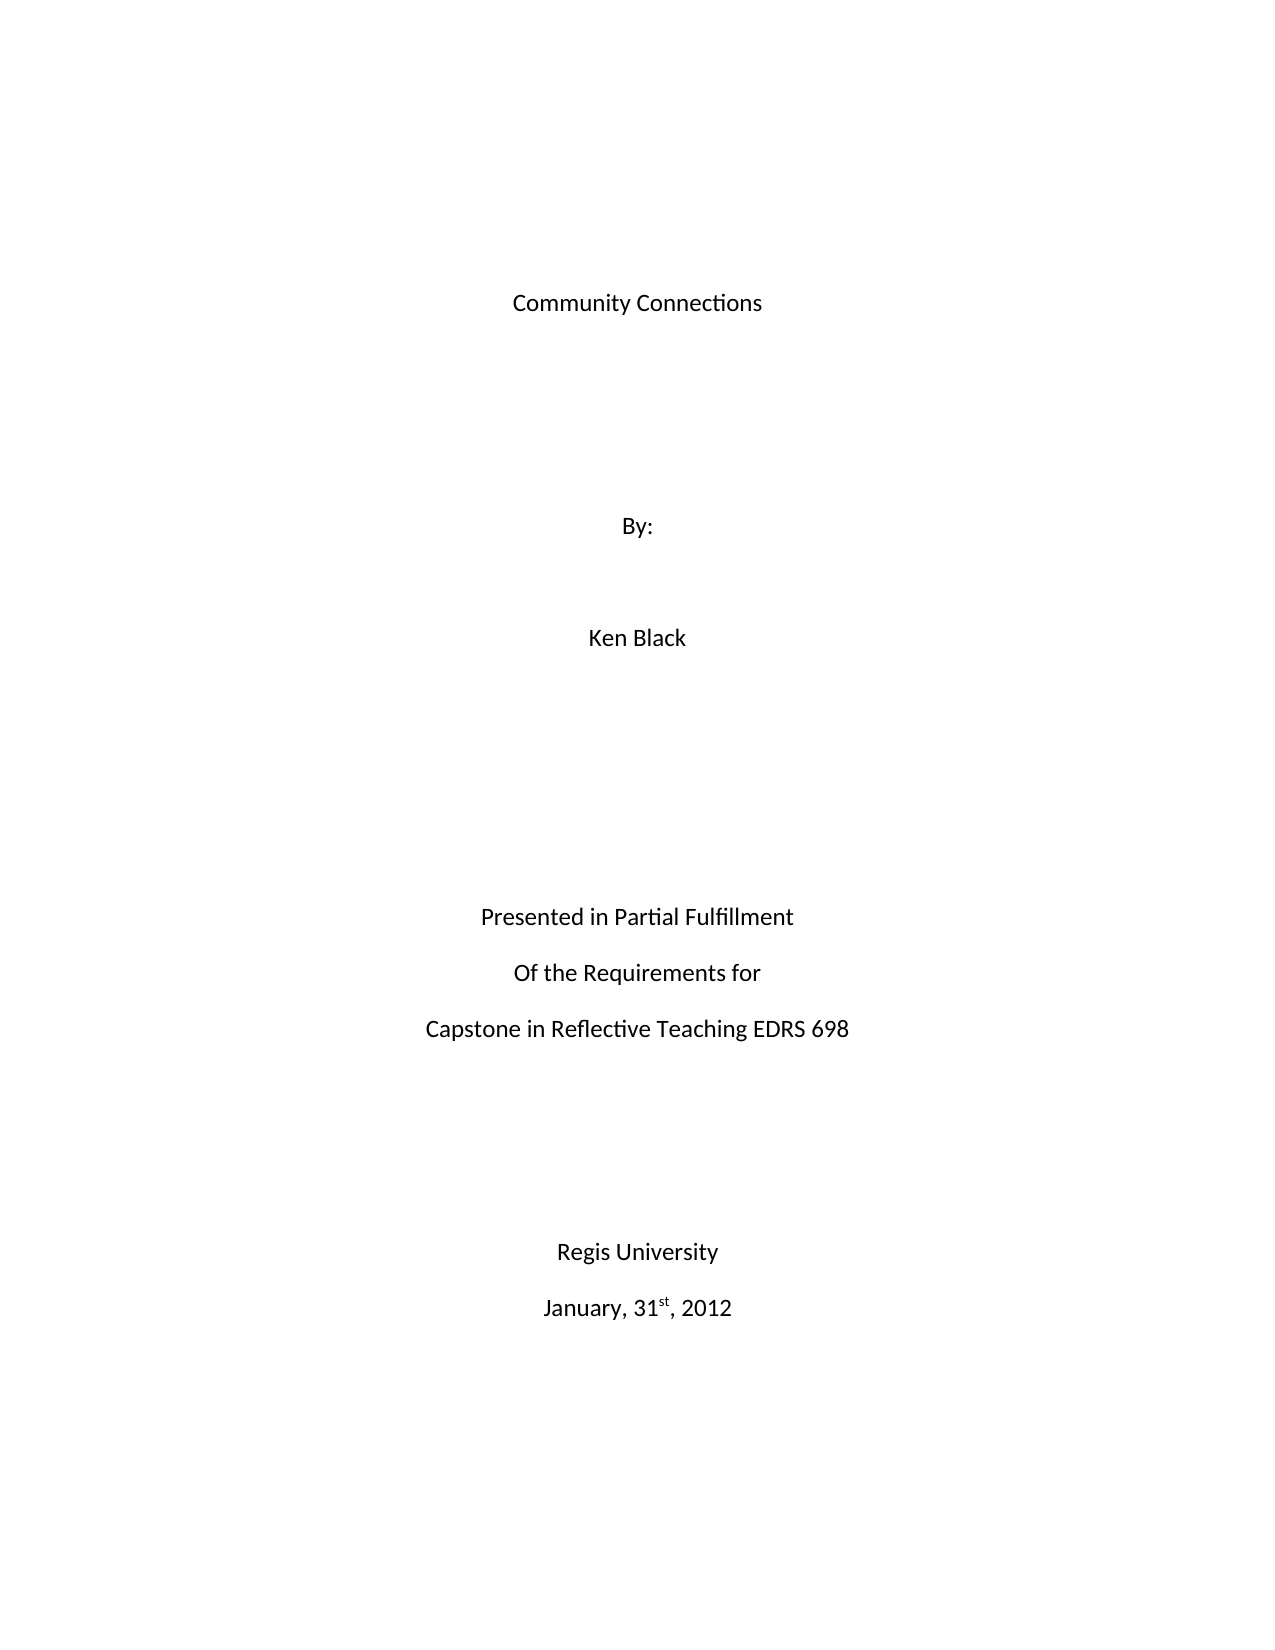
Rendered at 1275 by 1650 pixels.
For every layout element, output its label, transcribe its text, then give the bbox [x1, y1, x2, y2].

text Presented in Partial Fulfillment [150, 901, 1125, 932]
text Capstone in Reflective Teaching EDRS 698 [150, 1013, 1125, 1043]
text By: [150, 510, 1125, 541]
text January, 31st, 2012 [150, 1292, 1125, 1323]
text Of the Requirements for [150, 957, 1125, 988]
text Ken Black [150, 622, 1125, 653]
text Community Connections [150, 287, 1125, 318]
text Regis University [150, 1236, 1125, 1267]
